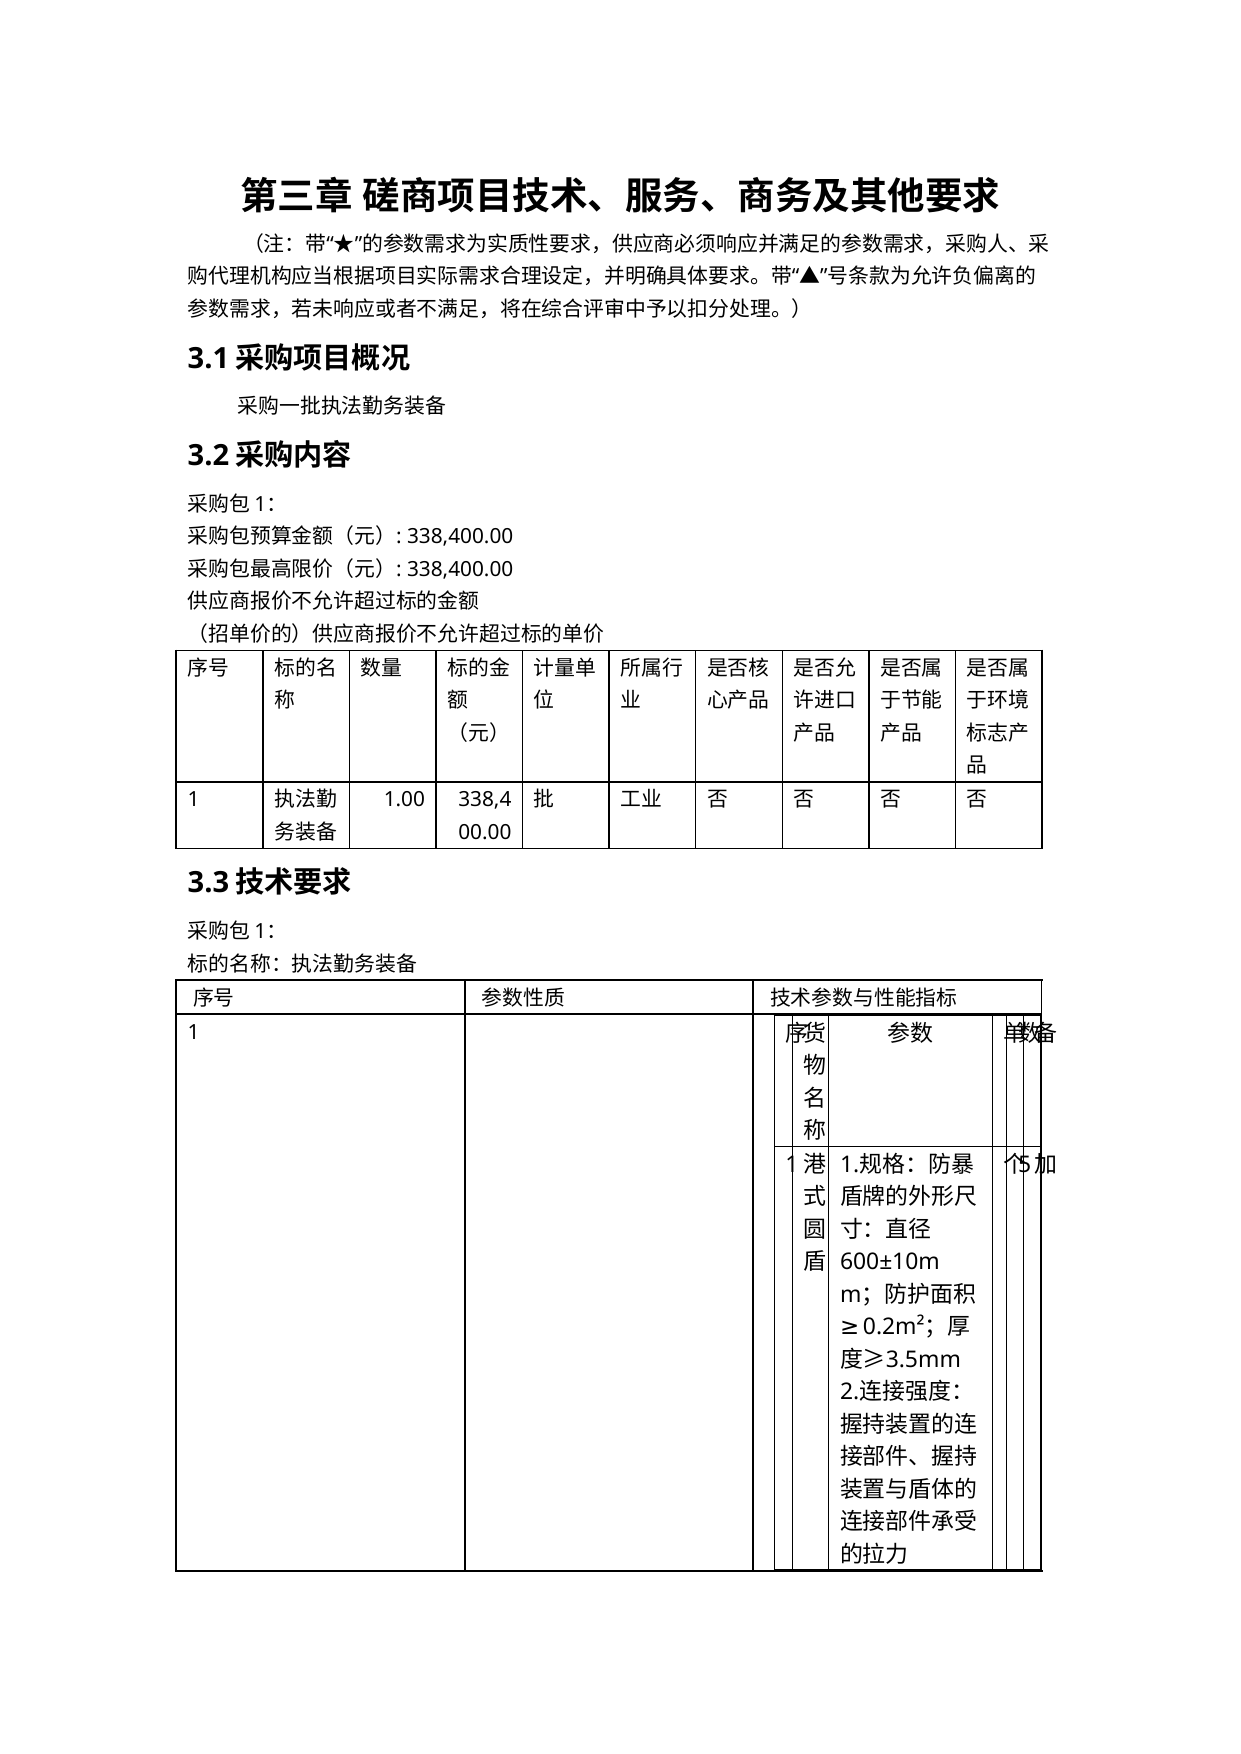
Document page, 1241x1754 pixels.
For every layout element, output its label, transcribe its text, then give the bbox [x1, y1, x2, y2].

table_cell 338,400.00 [437, 783, 522, 848]
text 采购包最高限价（元）: 338,400.00 [187, 552, 1053, 584]
table_header 序号 [177, 651, 262, 781]
table_cell [793, 1147, 828, 1569]
table_header 是否属于环境标志产品 [956, 651, 1041, 781]
table_header 序号 [177, 981, 464, 1013]
table_cell 工业 [610, 783, 695, 848]
table_header 参数性质 [466, 981, 752, 1013]
table_header 技术参数与性能指标 [754, 981, 1041, 1013]
table_cell 1 [177, 1015, 464, 1570]
table_header 是否属于节能产品 [870, 651, 955, 781]
table_cell [775, 1147, 792, 1569]
text 标的名称：执法勤务装备 [187, 947, 1053, 979]
table_header 数量 [350, 651, 435, 781]
table_cell 否 [696, 783, 782, 848]
table_cell [1007, 1156, 1023, 1569]
table_cell [775, 1016, 792, 1146]
table_cell [466, 1015, 752, 1570]
text 3.1采购项目概况 [187, 324, 1053, 389]
table_cell 批 [523, 783, 608, 848]
table_cell 1 [177, 783, 262, 848]
table_cell 执法勤务装备 [264, 783, 349, 848]
text 采购包预算金额（元）: 338,400.00 [187, 519, 1053, 552]
table_cell [1007, 1039, 1023, 1146]
table_cell [1024, 1016, 1040, 1146]
text 3.3技术要求 [187, 849, 1053, 914]
table_cell [793, 1016, 828, 1146]
text 第三章 磋商项目技术、服务、商务及其他要求 [187, 162, 1053, 227]
table_cell [993, 1147, 1006, 1569]
table_header 是否核心产品 [696, 651, 782, 781]
text （注：带“★”的参数需求为实质性要求，供应商必须响应并满足的参数需求，采购人、采购代理机构应当根据项目实际需求合理设定，并明确具体要求。带“▲”号条款为允许负偏离的参数需求，若未响应或者不满足，将在综合评审中予以扣分处理。） [187, 227, 1053, 324]
table_cell [1024, 1147, 1040, 1569]
table_cell [829, 1147, 992, 1569]
table_cell [993, 1016, 1006, 1146]
table_cell [829, 1016, 992, 1146]
table_cell 否 [783, 783, 868, 848]
table_cell 否 [956, 783, 1041, 848]
table_cell 否 [870, 783, 955, 848]
text （招单价的）供应商报价不允许超过标的单价 [187, 617, 1053, 649]
text 供应商报价不允许超过标的金额 [187, 584, 1053, 617]
table_cell [1007, 1016, 1023, 1026]
text 采购一批执法勤务装备 [187, 389, 1053, 422]
table_header 计量单位 [523, 651, 608, 781]
table_cell [1007, 1147, 1023, 1160]
table_header 所属行业 [610, 651, 695, 781]
text 采购包1： [187, 487, 1053, 519]
text 3.2采购内容 [187, 422, 1053, 487]
table_header 标的名称 [264, 651, 349, 781]
table_cell [754, 1015, 774, 1570]
table_header 是否允许进口产品 [783, 651, 868, 781]
text 采购包1： [187, 914, 1053, 947]
table_header 标的金额 （元） [437, 651, 522, 781]
table_cell 1.00 [350, 783, 435, 848]
